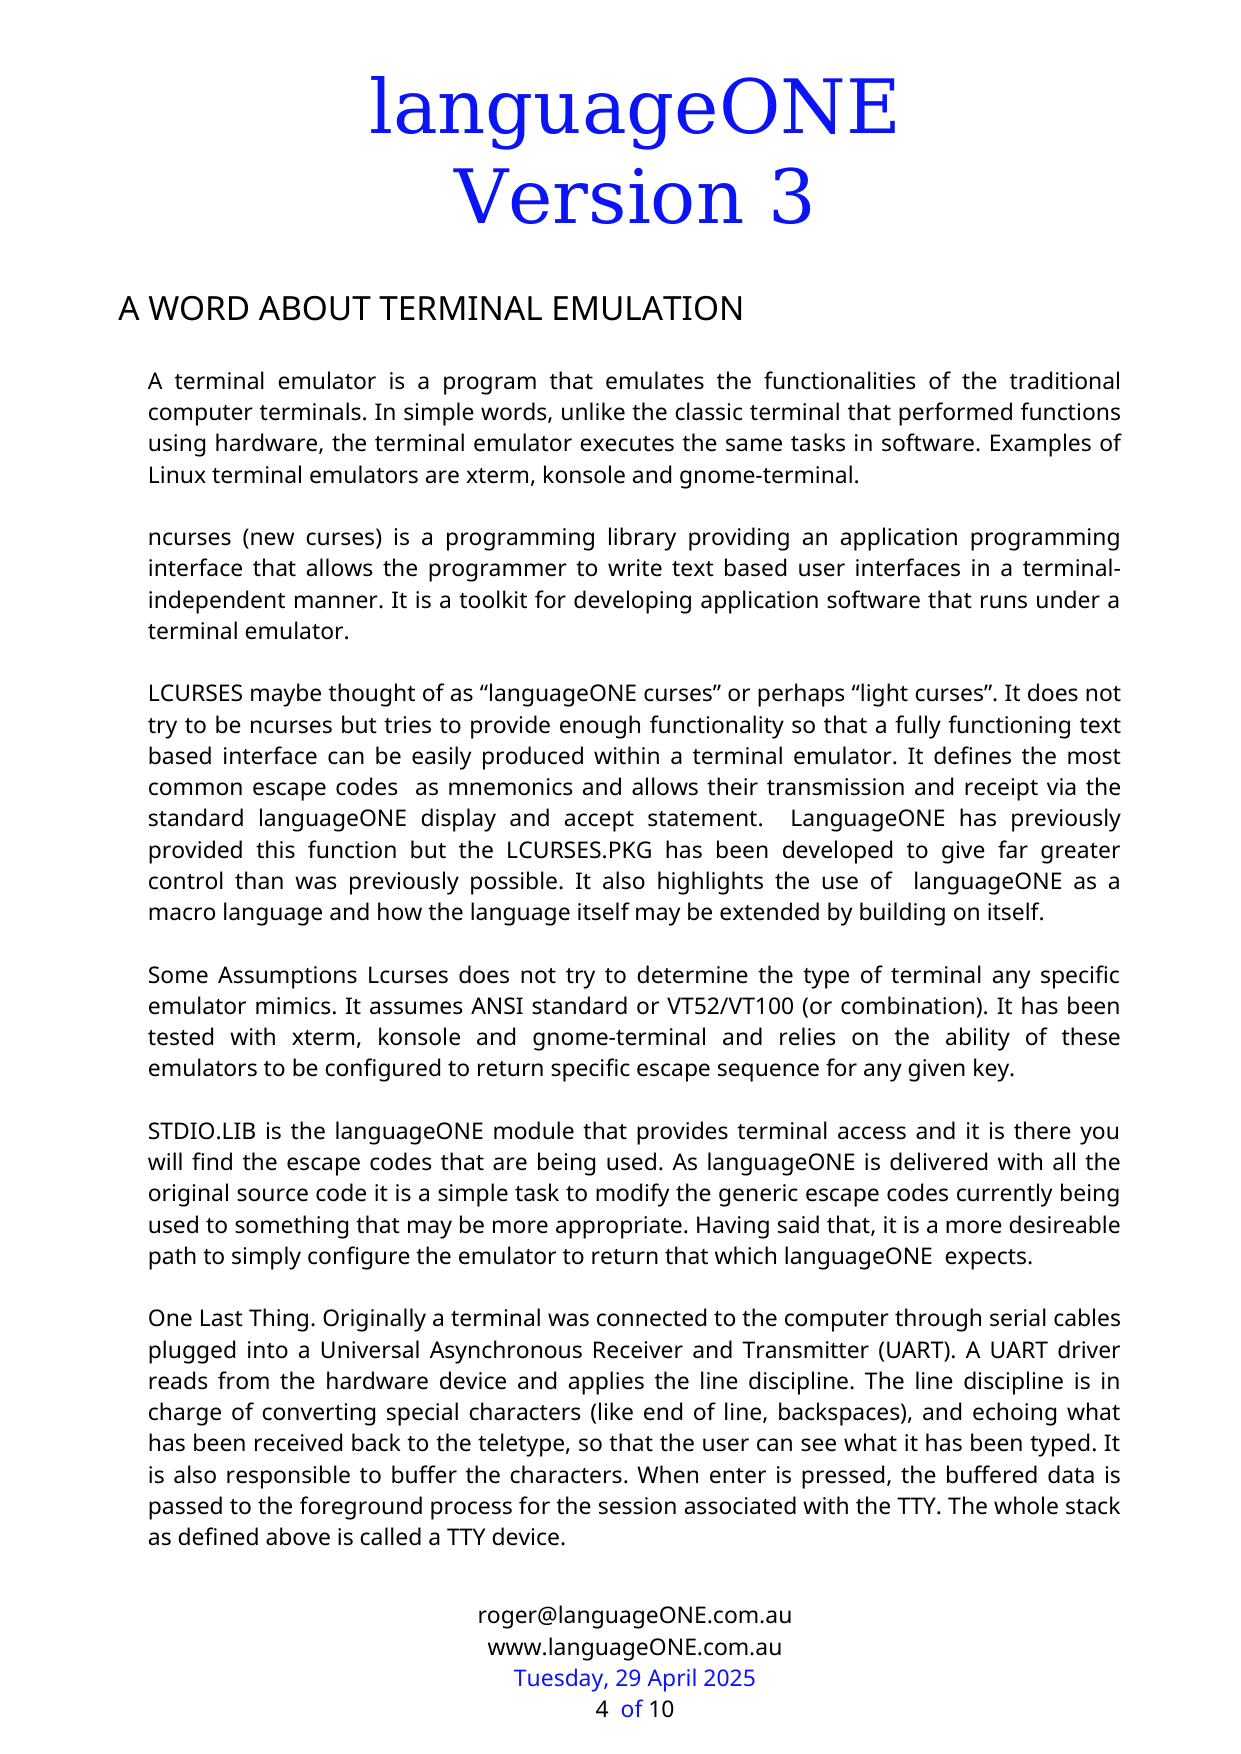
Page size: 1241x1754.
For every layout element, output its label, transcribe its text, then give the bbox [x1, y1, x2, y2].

text One Last Thing. Originally a terminal was connected to the computer through serial cables plugged into a Universal Asynchronous Receiver and Transmitter (UART). A UART driver reads from the hardware device and applies the line discipline. The line discipline is in charge of converting special characters (like end of line, backspaces), and echoing what has been received back to the teletype, so that the user can see what it has been typed. It is also responsible to buffer the characters. When enter is pressed, the buffered data is passed to the foreground process for the session associated with the TTY. The whole stack as defined above is called a TTY device. [148, 1302, 1122, 1552]
text A terminal emulator is a program that emulates the functionalities of the traditional computer terminals. In simple words, unlike the classic terminal that performed functions using hardware, the terminal emulator executes the same tasks in software. Examples of Linux terminal emulators are xterm, konsole and gnome-terminal. [148, 365, 1122, 490]
text ncurses (new curses) is a programming library providing an application programming interface that allows the programmer to write text based user interfaces in a terminal-independent manner. It is a toolkit for developing application software that runs under a terminal emulator. [148, 521, 1122, 646]
text LCURSES maybe thought of as “languageONE curses” or perhaps “light curses”. It does not try to be ncurses but tries to provide enough functionality so that a fully functioning text based interface can be easily produced within a terminal emulator. It defines the most common escape codes as mnemonics and allows their transmission and receipt via the standard languageONE display and accept statement. LanguageONE has previously provided this function but the LCURSES.PKG has been developed to give far greater control than was previously possible. It also highlights the use of languageONE as a macro language and how the language itself may be extended by building on itself. [148, 677, 1122, 927]
text A WORD ABOUT TERMINAL EMULATION [118, 285, 1122, 331]
text STDIO.LIB is the languageONE module that provides terminal access and it is there you will find the escape codes that are being used. As languageONE is delivered with all the original source code it is a simple task to modify the generic escape codes currently being used to something that may be more appropriate. Having said that, it is a more desireable path to simply configure the emulator to return that which languageONE expects. [148, 1115, 1122, 1271]
text Some Assumptions Lcurses does not try to determine the type of terminal any specific emulator mimics. It assumes ANSI standard or VT52/VT100 (or combination). It has been tested with xterm, konsole and gnome-terminal and relies on the ability of these emulators to be configured to return specific escape sequence for any given key. [148, 959, 1122, 1084]
